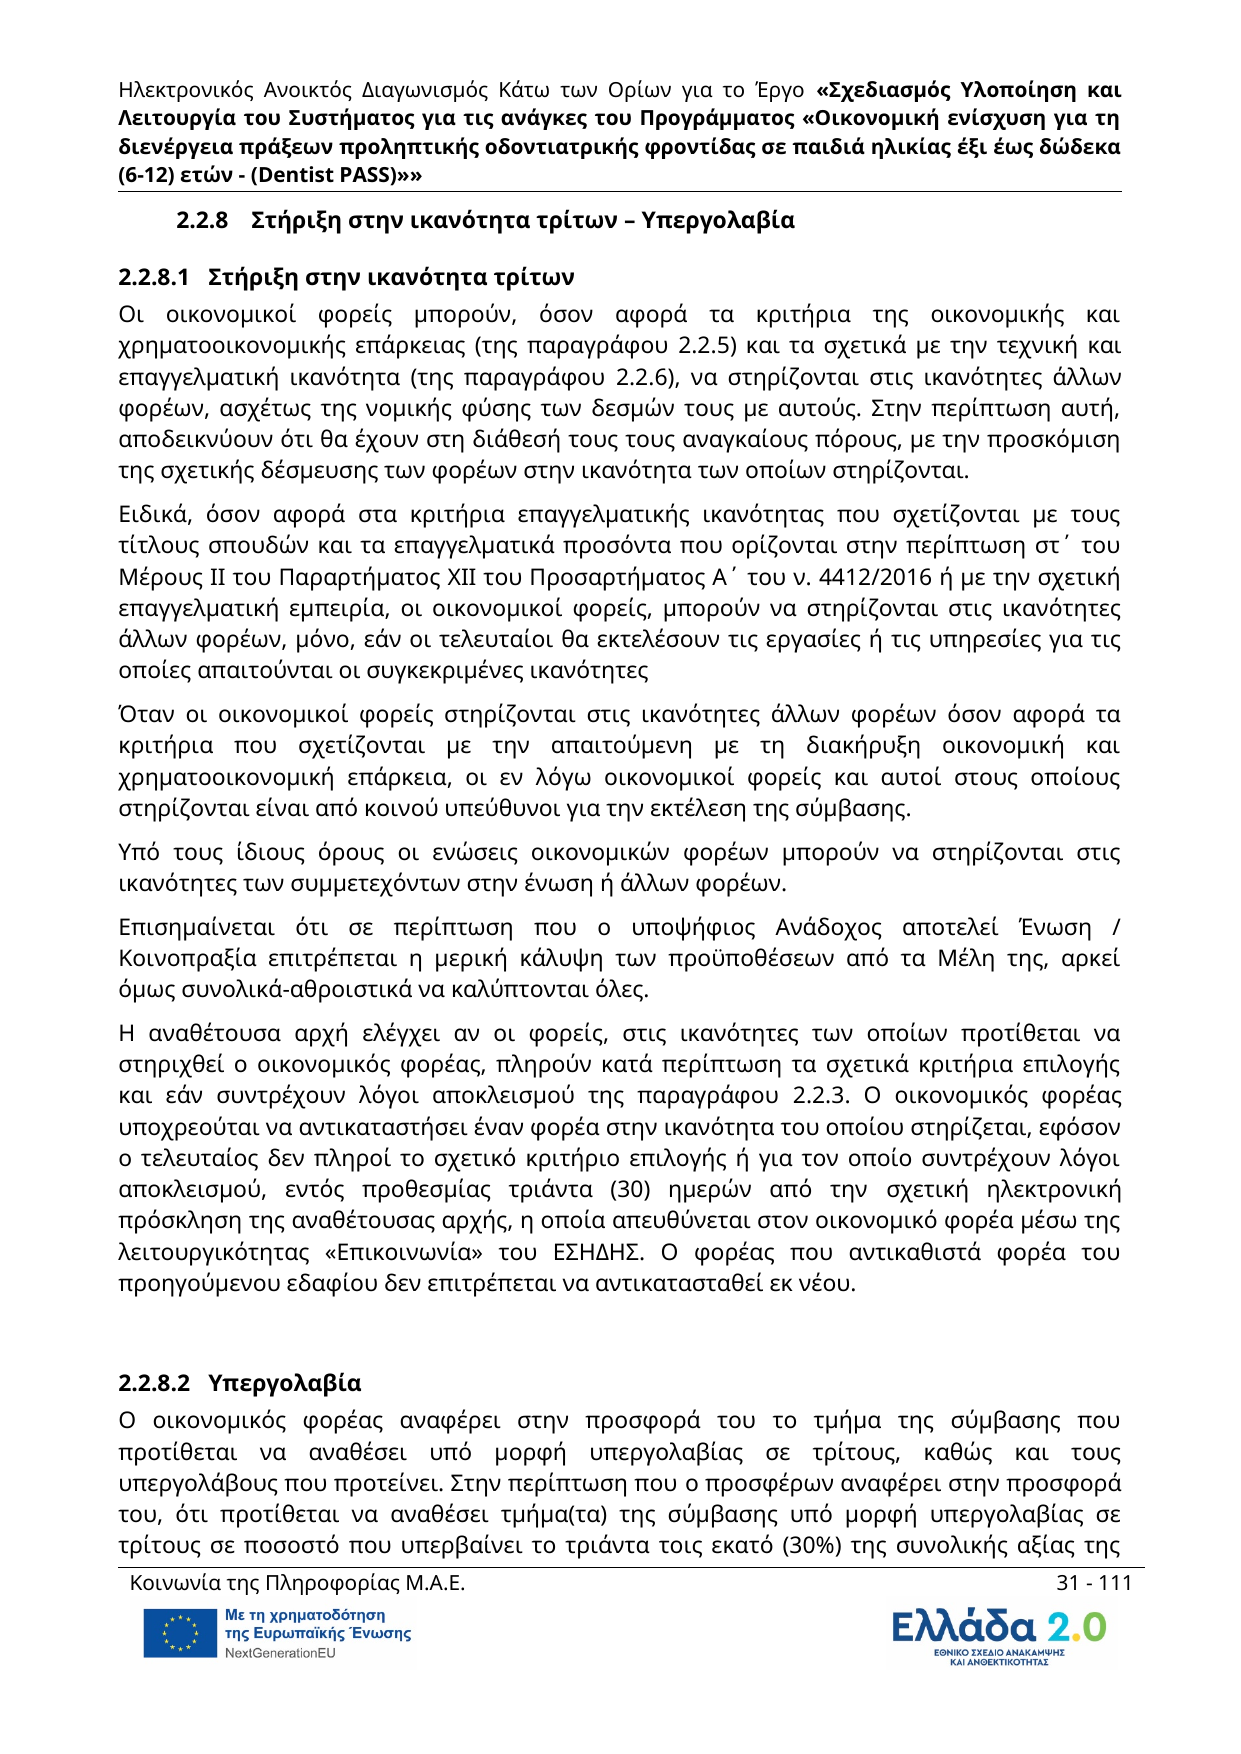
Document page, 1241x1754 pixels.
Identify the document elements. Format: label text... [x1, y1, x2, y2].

subtitle Στήριξη στην ικανότητα τρίτων [118, 261, 1122, 292]
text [118, 1404, 1122, 1561]
text Η αναθέτουσα αρχή ελέγχει αν οι φορείς, στις ικανότητες των οποίων προτίθεται να στηριχθεί ο οικονομικός φορέας, πληρούν κατά περίπτωση τα σχετικά κριτήρια επιλογής και εάν συντρέχουν λόγοι αποκλεισμού της παραγράφου ‎2.2.3. Ο οικονομικός φορέας υποχρεούται να αντικαταστήσει έναν φορέα στην ικανότητα του οποίου στηρίζεται, εφόσον ο τελευταίος δεν πληροί το σχετικό κριτήριο επιλογής ή για τον οποίο συντρέχουν λόγοι αποκλεισμού, εντός προθεσμίας τριάντα (30) ημερών από την σχετική ηλεκτρονική πρόσκληση της αναθέτουσας αρχής, η οποία απευθύνεται στον οικονομικό φορέα μέσω της λειτουργικότητας «Επικοινωνία» του ΕΣΗΔΗΣ. Ο φορέας που αντικαθιστά φορέα του προηγούμενου εδαφίου δεν επιτρέπεται να αντικατασταθεί εκ νέου. [118, 1017, 1122, 1298]
subtitle Υπεργολαβία [118, 1367, 1122, 1398]
text Υπό τους ίδιους όρους οι ενώσεις οικονομικών φορέων μπορούν να στηρίζονται στις ικανότητες των συμμετεχόντων στην ένωση ή άλλων φορέων. [118, 836, 1122, 898]
text Οι οικονομικοί φορείς μπορούν, όσον αφορά τα κριτήρια της οικονομικής και χρηματοοικονομικής επάρκειας (της παραγράφου ‎2.2.5) και τα σχετικά με την τεχνική και επαγγελματική ικανότητα (της παραγράφου ‎2.2.6), να στηρίζονται στις ικανότητες άλλων φορέων, ασχέτως της νομικής φύσης των δεσμών τους με αυτούς. Στην περίπτωση αυτή, αποδεικνύουν ότι θα έχουν στη διάθεσή τους τους αναγκαίους πόρους, με την προσκόμιση της σχετικής δέσμευσης των φορέων στην ικανότητα των οποίων στηρίζονται. [118, 298, 1122, 486]
subtitle Στήριξη στην ικανότητα τρίτων – Υπεργολαβία [176, 204, 1122, 236]
text Ειδικά, όσον αφορά στα κριτήρια επαγγελματικής ικανότητας που σχετίζονται με τους τίτλους σπουδών και τα επαγγελματικά προσόντα που ορίζονται στην περίπτωση στ΄ του Μέρους ΙΙ του Παραρτήματος ΧΙΙ του Προσαρτήματος Α΄ του ν. 4412/2016 ή με την σχετική επαγγελματική εμπειρία, οι οικονομικοί φορείς, μπορούν να στηρίζονται στις ικανότητες άλλων φορέων, μόνο, εάν οι τελευταίοι θα εκτελέσουν τις εργασίες ή τις υπηρεσίες για τις οποίες απαιτούνται οι συγκεκριμένες ικανότητες [118, 498, 1122, 686]
text Επισημαίνεται ότι σε περίπτωση που ο υποψήφιος Ανάδοχος αποτελεί Ένωση / Κοινοπραξία επιτρέπεται η μερική κάλυψη των προϋποθέσεων από τα Μέλη της, αρκεί όμως συνολικά-αθροιστικά να καλύπτονται όλες. [118, 911, 1122, 1004]
text Όταν οι οικονομικοί φορείς στηρίζονται στις ικανότητες άλλων φορέων όσον αφορά τα κριτήρια που σχετίζονται με την απαιτούμενη με τη διακήρυξη οικονομική και χρηματοοικονομική επάρκεια, οι εν λόγω οικονομικοί φορείς και αυτοί στους οποίους στηρίζονται είναι από κοινού υπεύθυνοι για την εκτέλεση της σύμβασης. [118, 698, 1122, 823]
